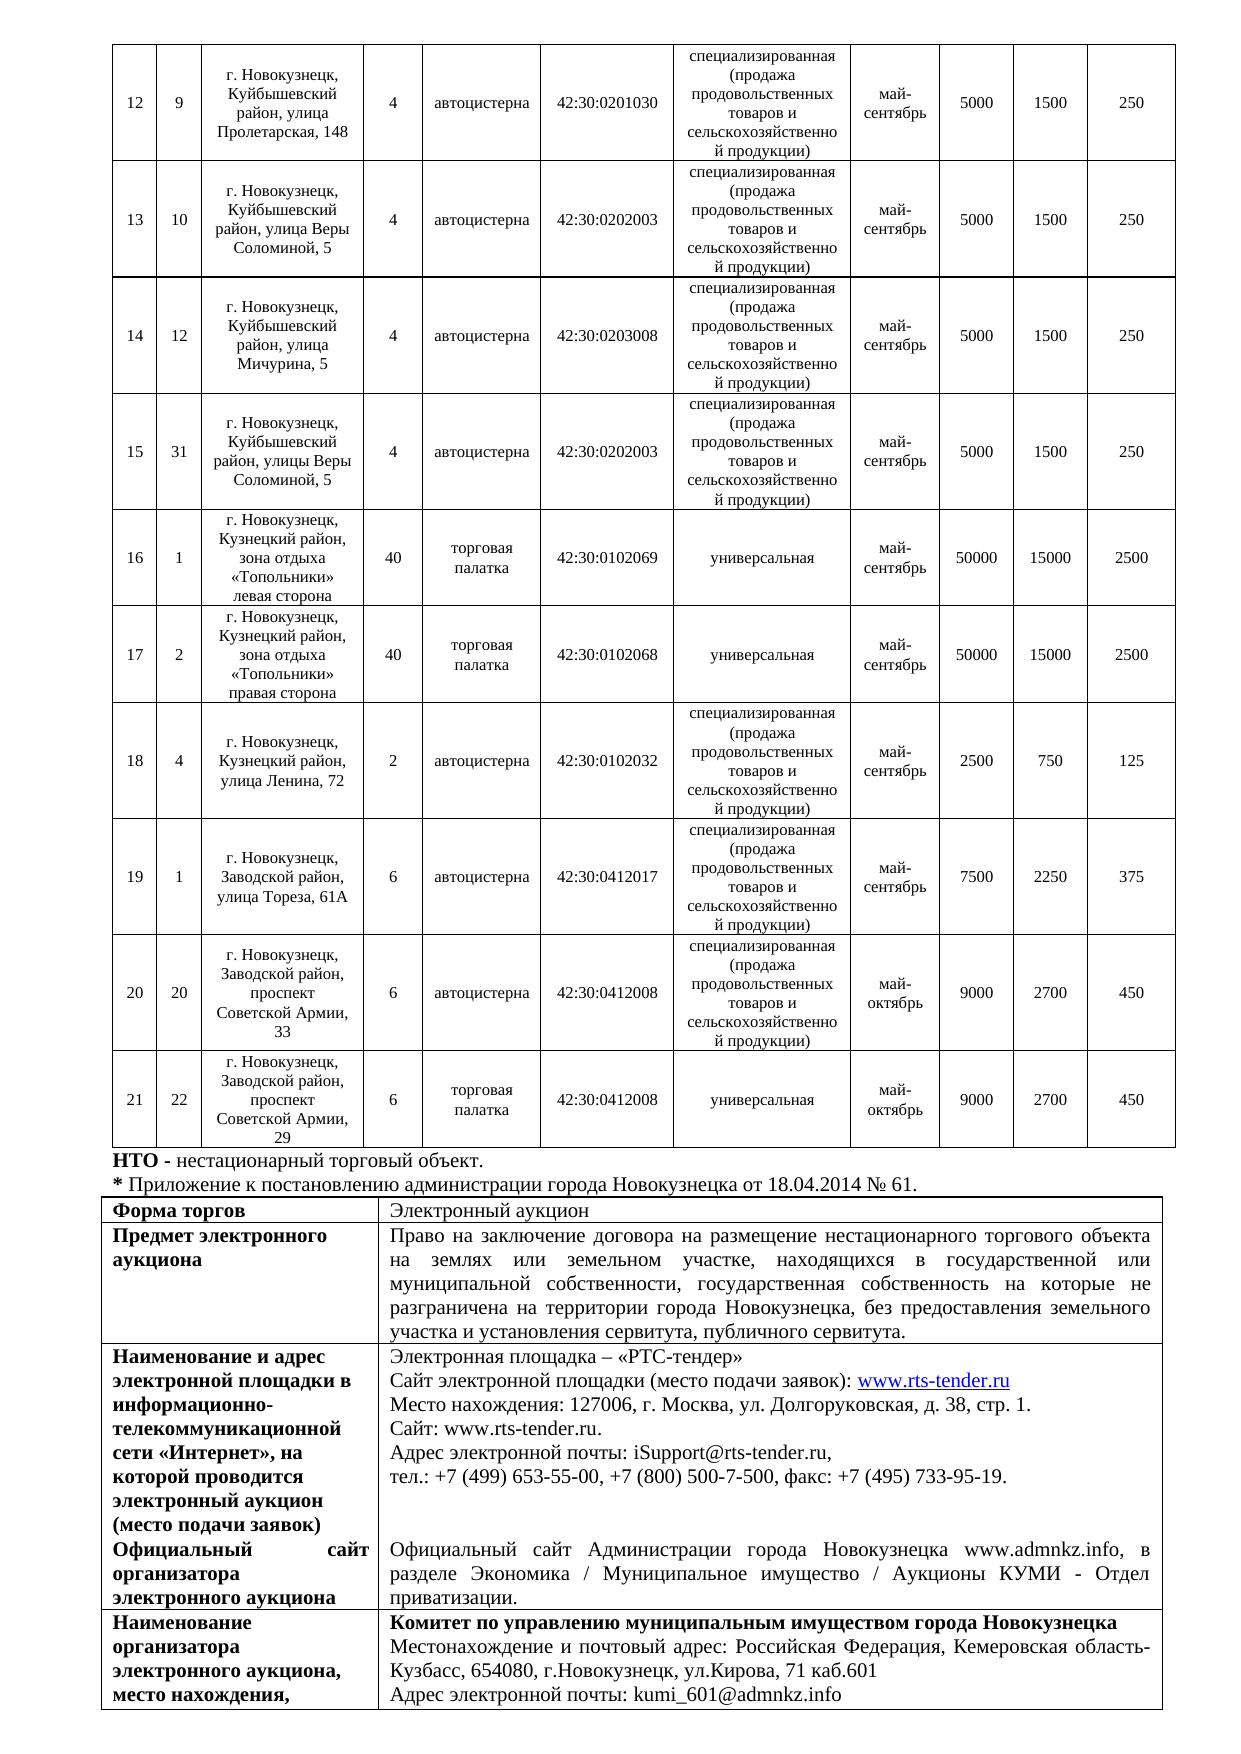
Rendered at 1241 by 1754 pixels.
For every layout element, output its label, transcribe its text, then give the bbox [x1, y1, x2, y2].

table_cell 9000 [940, 935, 1013, 1050]
table_cell г. Новокузнецк, Куйбышевский район, улица Пролетарская, 148 [202, 45, 363, 160]
table_cell универсальная [674, 510, 850, 605]
table_cell 15000 [1014, 606, 1087, 702]
table_cell 9000 [940, 1051, 1013, 1147]
table_cell май-сентябрь [851, 45, 939, 160]
table_cell г. Новокузнецк, Куйбышевский район, улица Мичурина, 5 [202, 278, 363, 392]
table_cell 15 [113, 394, 156, 508]
table_cell автоцистерна [423, 45, 540, 160]
table_cell г. Новокузнецк, Куйбышевский район, улица Веры Соломиной, 5 [202, 161, 363, 276]
table_cell 4 [364, 278, 422, 392]
table_cell специализированная (продажа продовольственных товаров и сельскохозяйственной продукции) [674, 819, 850, 934]
table_cell 9 [157, 45, 201, 160]
table_cell 20 [157, 935, 201, 1050]
table_cell 12 [157, 278, 201, 392]
table_cell г. Новокузнецк, Кузнецкий район, зона отдыха «Топольники» правая сторона [202, 606, 363, 702]
table_cell автоцистерна [423, 394, 540, 508]
table_cell 17 [113, 606, 156, 702]
table_cell г. Новокузнецк, Кузнецкий район, улица Ленина, 72 [202, 703, 363, 818]
table_cell 1 [157, 819, 201, 934]
table_cell г. Новокузнецк, Заводской район, проспект Советской Армии, 33 [202, 935, 363, 1050]
table_cell 375 [1088, 819, 1175, 934]
table_cell Электронная площадка – «РТС-тендер» Сайт электронной площадки (место подачи заявок): www.rts-tender.ru Место нахождения: 127006, г. Москва, ул. Долгоруковская, д. 38, стр. 1. Сайт: www.rts-tender.ru. Адрес электронной почты: iSupport@rts-tender.ru, тел.: +7 (499) 653-55-00, +7 (800) 500-7-500, факс: +7 (495) 733-95-19. Официальный сайт Администрации города Новокузнецка www.admnkz.info, в разделе Экономика / Муниципальное имущество / Аукционы КУМИ - Отдел приватизации. [379, 1344, 1162, 1609]
table_cell 42:30:0102069 [541, 510, 673, 605]
table_cell г. Новокузнецк, Куйбышевский район, улицы Веры Соломиной, 5 [202, 394, 363, 508]
table_cell 2700 [1014, 1051, 1087, 1147]
table_cell специализированная (продажа продовольственных товаров и сельскохозяйственной продукции) [674, 161, 850, 276]
table_cell 42:30:0102032 [541, 703, 673, 818]
table_cell 750 [1014, 703, 1087, 818]
table_cell 4 [364, 394, 422, 508]
table_cell 12 [113, 45, 156, 160]
table_cell Наименование и адрес электронной площадки в информационно-телекоммуникационной сети «Интернет», на которой проводится электронный аукцион (место подачи заявок) Официальный сайт организатора электронного аукциона [102, 1344, 378, 1609]
table_cell Предмет электронного аукциона [102, 1223, 378, 1343]
table_cell 42:30:0412008 [541, 1051, 673, 1147]
table_cell май-сентябрь [851, 819, 939, 934]
table_cell 13 [113, 161, 156, 276]
table_cell 21 [113, 1051, 156, 1147]
table_cell май-сентябрь [851, 703, 939, 818]
table_cell 40 [364, 606, 422, 702]
table_cell май-сентябрь [851, 394, 939, 508]
table_cell г. Новокузнецк, Заводской район, улица Тореза, 61А [202, 819, 363, 934]
table_cell 450 [1088, 1051, 1175, 1147]
table_cell 2 [364, 703, 422, 818]
table_cell 10 [157, 161, 201, 276]
table_cell 42:30:0102068 [541, 606, 673, 702]
table_cell 4 [364, 45, 422, 160]
table_cell 250 [1088, 45, 1175, 160]
table_cell май-сентябрь [851, 278, 939, 392]
table_cell 20 [113, 935, 156, 1050]
table_cell автоцистерна [423, 935, 540, 1050]
table_cell 1500 [1014, 161, 1087, 276]
table_cell 42:30:0412008 [541, 935, 673, 1050]
table_cell 5000 [940, 45, 1013, 160]
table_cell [379, 1610, 1162, 1708]
table_cell май-сентябрь [851, 161, 939, 276]
table_cell 2 [157, 606, 201, 702]
table_cell 450 [1088, 935, 1175, 1050]
table_cell автоцистерна [423, 161, 540, 276]
table_cell 15000 [1014, 510, 1087, 605]
table_cell 125 [1088, 703, 1175, 818]
table_cell 2500 [1088, 606, 1175, 702]
table_cell 42:30:0202003 [541, 394, 673, 508]
table_cell 42:30:0201030 [541, 45, 673, 160]
table_cell 1500 [1014, 394, 1087, 508]
table_cell специализированная (продажа продовольственных товаров и сельскохозяйственной продукции) [674, 394, 850, 508]
table_cell 250 [1088, 394, 1175, 508]
table_cell 2700 [1014, 935, 1087, 1050]
table_cell г. Новокузнецк, Кузнецкий район, зона отдыха «Топольники» левая сторона [202, 510, 363, 605]
table_cell 1500 [1014, 45, 1087, 160]
table_cell 1500 [1014, 278, 1087, 392]
table_cell 6 [364, 819, 422, 934]
table_cell 7500 [940, 819, 1013, 934]
table_cell 1 [157, 510, 201, 605]
table_cell 6 [364, 1051, 422, 1147]
table_cell май-сентябрь [851, 510, 939, 605]
table_cell 4 [364, 161, 422, 276]
table_cell 42:30:0412017 [541, 819, 673, 934]
table_cell май-октябрь [851, 1051, 939, 1147]
table_cell 42:30:0203008 [541, 278, 673, 392]
table_cell Право на заключение договора на размещение нестационарного торгового объекта на землях или земельном участке, находящихся в государственной или муниципальной собственности, государственная собственность на которые не разграничена на территории города Новокузнецка, без предоставления земельного участка и установления сервитута, публичного сервитута. [379, 1223, 1162, 1343]
table_cell 14 [113, 278, 156, 392]
table_cell торговая палатка [423, 1051, 540, 1147]
table_cell 18 [113, 703, 156, 818]
table_cell 16 [113, 510, 156, 605]
table_cell универсальная [674, 1051, 850, 1147]
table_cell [674, 45, 850, 160]
table_cell 6 [364, 935, 422, 1050]
table_cell 250 [1088, 278, 1175, 392]
table_cell специализированная (продажа продовольственных товаров и сельскохозяйственной продукции) [674, 278, 850, 392]
table_cell 50000 [940, 510, 1013, 605]
table_cell 19 [113, 819, 156, 934]
table_cell май-сентябрь [851, 606, 939, 702]
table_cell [102, 1610, 378, 1708]
table_header Электронный аукцион [379, 1198, 1162, 1222]
table_cell 5000 [940, 394, 1013, 508]
table_cell 250 [1088, 161, 1175, 276]
table_cell автоцистерна [423, 819, 540, 934]
table_cell торговая палатка [423, 606, 540, 702]
table_cell 2500 [940, 703, 1013, 818]
table_cell автоцистерна [423, 703, 540, 818]
table_cell 50000 [940, 606, 1013, 702]
table_cell 2500 [1088, 510, 1175, 605]
table_cell универсальная [674, 606, 850, 702]
table_cell 40 [364, 510, 422, 605]
text * Приложение к постановлению администрации города Новокузнецка от 18.04.2014 № 61. [112, 1172, 1152, 1196]
text НТО - нестационарный торговый объект. [112, 1148, 1152, 1172]
table_cell 4 [157, 703, 201, 818]
table_cell г. Новокузнецк, Заводской район, проспект Советской Армии, 29 [202, 1051, 363, 1147]
table_cell специализированная (продажа продовольственных товаров и сельскохозяйственной продукции) [674, 935, 850, 1050]
table_cell 31 [157, 394, 201, 508]
table_cell торговая палатка [423, 510, 540, 605]
table_cell 42:30:0202003 [541, 161, 673, 276]
table_cell 22 [157, 1051, 201, 1147]
table_header Форма торгов [102, 1198, 378, 1222]
table_cell автоцистерна [423, 278, 540, 392]
table_cell май-октябрь [851, 935, 939, 1050]
table_cell 5000 [940, 278, 1013, 392]
table_cell 2250 [1014, 819, 1087, 934]
table_cell специализированная (продажа продовольственных товаров и сельскохозяйственной продукции) [674, 703, 850, 818]
table_cell 5000 [940, 161, 1013, 276]
